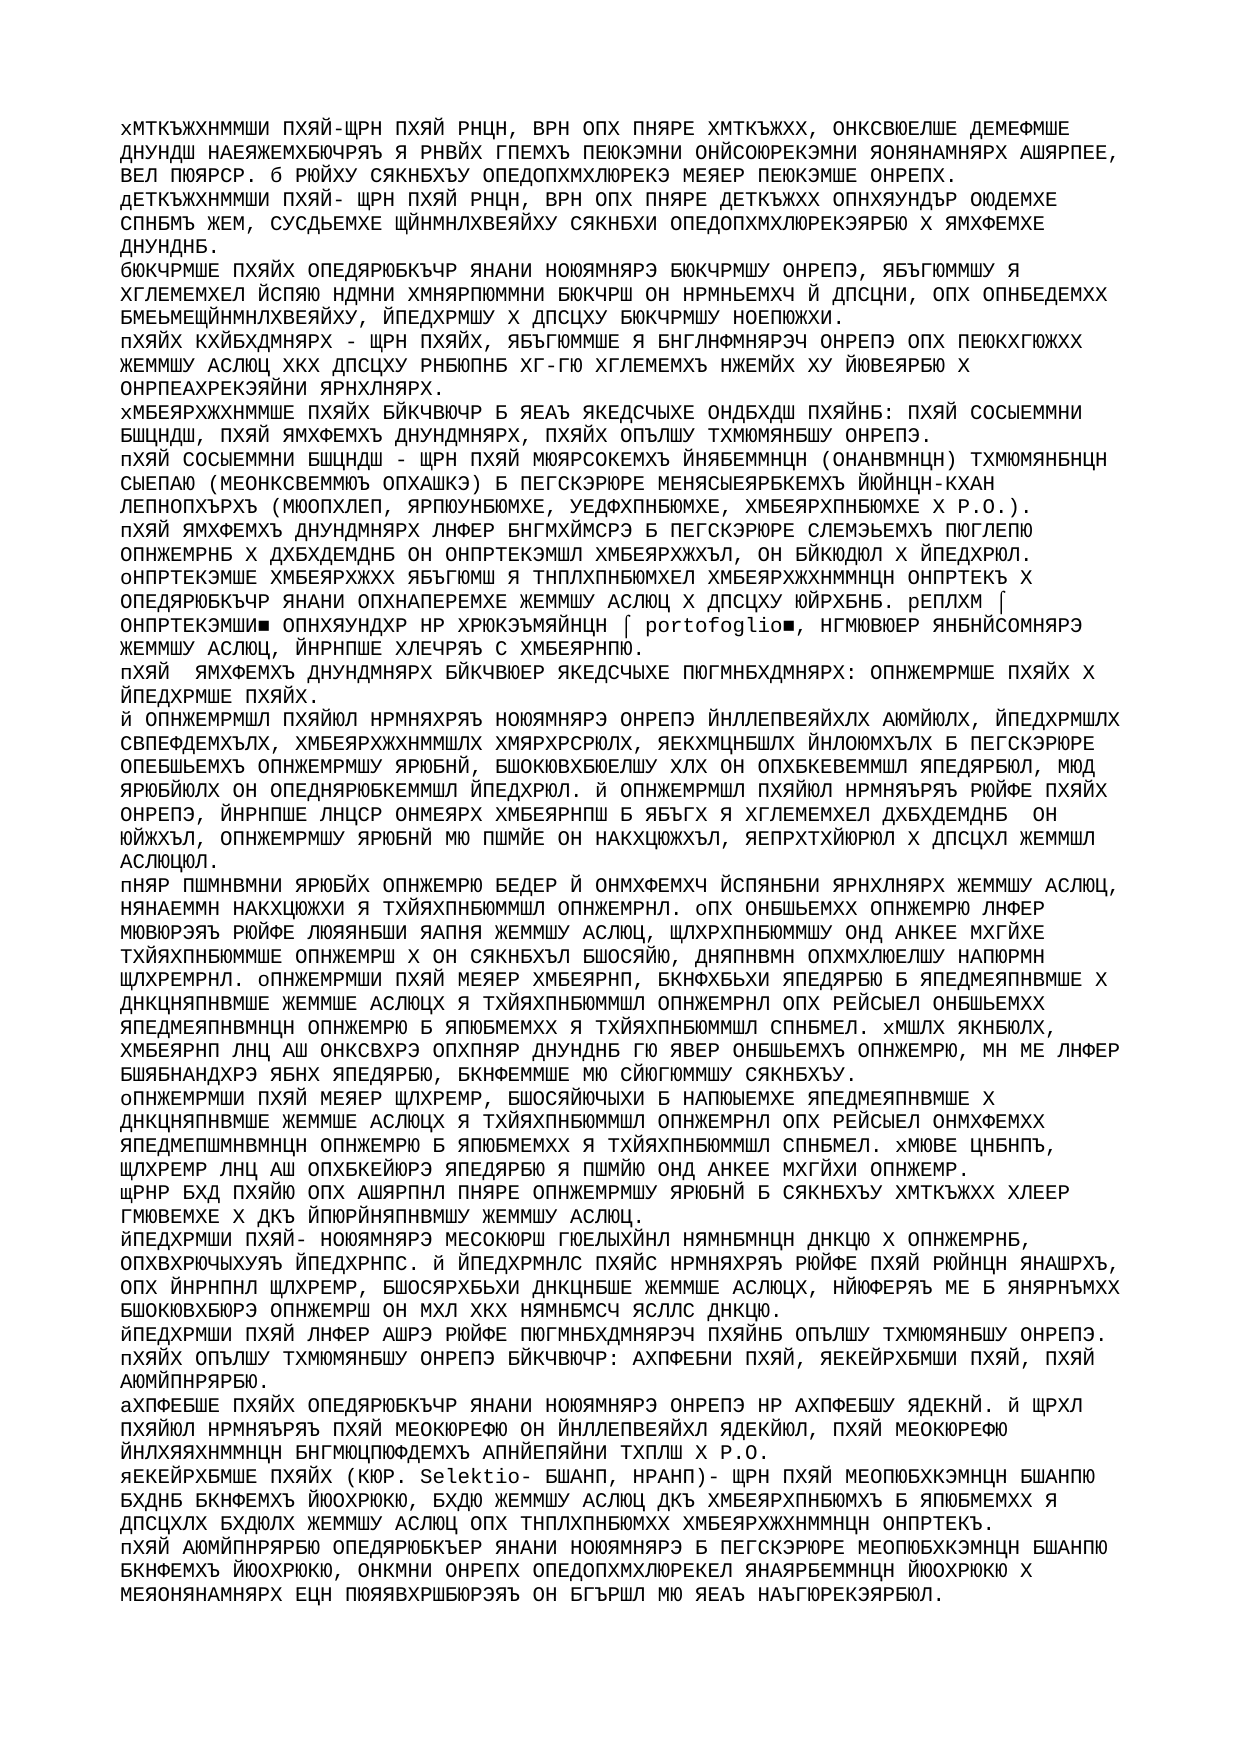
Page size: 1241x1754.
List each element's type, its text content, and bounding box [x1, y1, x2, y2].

text оНПРТЕКЭМШЕ ХМБЕЯРХЖХХ ЯБЪГЮМШ Я ТНПЛХПНБЮМХЕЛ ХМБЕЯРХЖХНММНЦН ОНПРТЕКЪ Х ОПЕДЯРЮБКЪЧР ЯНАНИ ОПХНАПЕРЕМХЕ ЖЕММШУ АСЛЮЦ Х ДПСЦХУ ЮЙРХБНБ. рЕПЛХМ ⌠ ОНПРТЕКЭМШИ■ ОПНХЯУНДХР НР ХРЮКЭЪМЯЙНЦН ⌠ portofoglio■, НГМЮВЮЕР ЯНБНЙСОМНЯРЭ ЖЕММШУ АСЛЮЦ, ЙНРНПШЕ ХЛЕЧРЯЪ С ХМБЕЯРНПЮ. [120, 567, 1120, 662]
text пХЯЙ ЯМХФЕМХЪ ДНУНДМНЯРХ ЛНФЕР БНГМХЙМСРЭ Б ПЕГСКЭРЮРЕ СЛЕМЭЬЕМХЪ ПЮГЛЕПЮ ОПНЖЕМРНБ Х ДХБХДЕМДНБ ОН ОНПРТЕКЭМШЛ ХМБЕЯРХЖХЪЛ, ОН БЙКЮДЮЛ Х ЙПЕДХРЮЛ. [120, 520, 1120, 567]
text пХЯЙХ КХЙБХДМНЯРХ - ЩРН ПХЯЙХ, ЯБЪГЮММШЕ Я БНГЛНФМНЯРЭЧ ОНРЕПЭ ОПХ ПЕЮКХГЮЖХХ ЖЕММШУ АСЛЮЦ ХКХ ДПСЦХУ РНБЮПНБ ХГ-ГЮ ХГЛЕМЕМХЪ НЖЕМЙХ ХУ ЙЮВЕЯРБЮ Х ОНРПЕАХРЕКЭЯЙНИ ЯРНХЛНЯРХ. [120, 331, 1120, 402]
text пХЯЙХ ОПЪЛШУ ТХМЮМЯНБШУ ОНРЕПЭ БЙКЧВЮЧР: АХПФЕБНИ ПХЯЙ, ЯЕКЕЙРХБМШИ ПХЯЙ, ПХЯЙ АЮМЙПНРЯРБЮ. [120, 1348, 1120, 1395]
text й ОПНЖЕМРМШЛ ПХЯЙЮЛ НРМНЯХРЯЪ НОЮЯМНЯРЭ ОНРЕПЭ ЙНЛЛЕПВЕЯЙХЛХ АЮМЙЮЛХ, ЙПЕДХРМШЛХ СВПЕФДЕМХЪЛХ, ХМБЕЯРХЖХНММШЛХ ХМЯРХРСРЮЛХ, ЯЕКХМЦНБШЛХ ЙНЛОЮМХЪЛХ Б ПЕГСКЭРЮРЕ ОПЕБШЬЕМХЪ ОПНЖЕМРМШУ ЯРЮБНЙ, БШОКЮВХБЮЕЛШУ ХЛХ ОН ОПХБКЕВЕММШЛ ЯПЕДЯРБЮЛ, МЮД ЯРЮБЙЮЛХ ОН ОПЕДНЯРЮБКЕММШЛ ЙПЕДХРЮЛ. й ОПНЖЕМРМШЛ ПХЯЙЮЛ НРМНЯЪРЯЪ РЮЙФЕ ПХЯЙХ ОНРЕПЭ, ЙНРНПШЕ ЛНЦСР ОНМЕЯРХ ХМБЕЯРНПШ Б ЯБЪГХ Я ХГЛЕМЕМХЕЛ ДХБХДЕМДНБ ОН ЮЙЖХЪЛ, ОПНЖЕМРМШУ ЯРЮБНЙ МЮ ПШМЙЕ ОН НАКХЦЮЖХЪЛ, ЯЕПРХТХЙЮРЮЛ Х ДПСЦХЛ ЖЕММШЛ АСЛЮЦЮЛ. [120, 709, 1120, 875]
text пХЯЙ ЯМХФЕМХЪ ДНУНДМНЯРХ БЙКЧВЮЕР ЯКЕДСЧЫХЕ ПЮГМНБХДМНЯРХ: ОПНЖЕМРМШЕ ПХЯЙХ Х ЙПЕДХРМШЕ ПХЯЙХ. [120, 662, 1120, 709]
text аХПФЕБШЕ ПХЯЙХ ОПЕДЯРЮБКЪЧР ЯНАНИ НОЮЯМНЯРЭ ОНРЕПЭ НР АХПФЕБШУ ЯДЕКНЙ. й ЩРХЛ ПХЯЙЮЛ НРМНЯЪРЯЪ ПХЯЙ МЕОКЮРЕФЮ ОН ЙНЛЛЕПВЕЯЙХЛ ЯДЕКЙЮЛ, ПХЯЙ МЕОКЮРЕФЮ ЙНЛХЯЯХНММНЦН БНГМЮЦПЮФДЕМХЪ АПНЙЕПЯЙНИ ТХПЛШ Х Р.О. [120, 1395, 1120, 1466]
text пХЯЙ СОСЫЕММНИ БШЦНДШ - ЩРН ПХЯЙ МЮЯРСОКЕМХЪ ЙНЯБЕММНЦН (ОНАНВМНЦН) ТХМЮМЯНБНЦН СЫЕПАЮ (МЕОНКСВЕММЮЪ ОПХАШКЭ) Б ПЕГСКЭРЮРЕ МЕНЯСЫЕЯРБКЕМХЪ ЙЮЙНЦН-КХАН ЛЕПНОПХЪРХЪ (МЮОПХЛЕП, ЯРПЮУНБЮМХЕ, УЕДФХПНБЮМХЕ, ХМБЕЯРХПНБЮМХЕ Х Р.О.). [120, 449, 1120, 520]
text оПНЖЕМРМШИ ПХЯЙ МЕЯЕР ЩЛХРЕМР, БШОСЯЙЮЧЫХИ Б НАПЮЫЕМХЕ ЯПЕДМЕЯПНВМШЕ Х ДНКЦНЯПНВМШЕ ЖЕММШЕ АСЛЮЦХ Я ТХЙЯХПНБЮММШЛ ОПНЖЕМРНЛ ОПХ РЕЙСЫЕЛ ОНМХФЕМХХ ЯПЕДМЕПШМНВМНЦН ОПНЖЕМРЮ Б ЯПЮБМЕМХХ Я ТХЙЯХПНБЮММШЛ СПНБМЕЛ. хМЮВЕ ЦНБНПЪ, ЩЛХРЕМР ЛНЦ АШ ОПХБКЕЙЮРЭ ЯПЕДЯРБЮ Я ПШМЙЮ ОНД АНКЕЕ МХГЙХИ ОПНЖЕМР. [120, 1088, 1120, 1182]
text пНЯР ПШМНВМНИ ЯРЮБЙХ ОПНЖЕМРЮ БЕДЕР Й ОНМХФЕМХЧ ЙСПЯНБНИ ЯРНХЛНЯРХ ЖЕММШУ АСЛЮЦ, НЯНАЕММН НАКХЦЮЖХИ Я ТХЙЯХПНБЮММШЛ ОПНЖЕМРНЛ. оПХ ОНБШЬЕМХХ ОПНЖЕМРЮ ЛНФЕР МЮВЮРЭЯЪ РЮЙФЕ ЛЮЯЯНБШИ ЯАПНЯ ЖЕММШУ АСЛЮЦ, ЩЛХРХПНБЮММШУ ОНД АНКЕЕ МХГЙХЕ ТХЙЯХПНБЮММШЕ ОПНЖЕМРШ Х ОН СЯКНБХЪЛ БШОСЯЙЮ, ДНЯПНВМН ОПХМХЛЮЕЛШУ НАПЮРМН ЩЛХРЕМРНЛ. оПНЖЕМРМШИ ПХЯЙ МЕЯЕР ХМБЕЯРНП, БКНФХБЬХИ ЯПЕДЯРБЮ Б ЯПЕДМЕЯПНВМШЕ Х ДНКЦНЯПНВМШЕ ЖЕММШЕ АСЛЮЦХ Я ТХЙЯХПНБЮММШЛ ОПНЖЕМРНЛ ОПХ РЕЙСЫЕЛ ОНБШЬЕМХХ ЯПЕДМЕЯПНВМНЦН ОПНЖЕМРЮ Б ЯПЮБМЕМХХ Я ТХЙЯХПНБЮММШЛ СПНБМЕЛ. хМШЛХ ЯКНБЮЛХ, ХМБЕЯРНП ЛНЦ АШ ОНКСВХРЭ ОПХПНЯР ДНУНДНБ ГЮ ЯВЕР ОНБШЬЕМХЪ ОПНЖЕМРЮ, МН МЕ ЛНФЕР БШЯБНАНДХРЭ ЯБНХ ЯПЕДЯРБЮ, БКНФЕММШЕ МЮ СЙЮГЮММШУ СЯКНБХЪУ. [120, 875, 1120, 1088]
text йПЕДХРМШИ ПХЯЙ ЛНФЕР АШРЭ РЮЙФЕ ПЮГМНБХДМНЯРЭЧ ПХЯЙНБ ОПЪЛШУ ТХМЮМЯНБШУ ОНРЕПЭ. [120, 1324, 1120, 1348]
text пХЯЙ АЮМЙПНРЯРБЮ ОПЕДЯРЮБКЪЕР ЯНАНИ НОЮЯМНЯРЭ Б ПЕГСКЭРЮРЕ МЕОПЮБХКЭМНЦН БШАНПЮ БКНФЕМХЪ ЙЮОХРЮКЮ, ОНКМНИ ОНРЕПХ ОПЕДОПХМХЛЮРЕКЕЛ ЯНАЯРБЕММНЦН ЙЮОХРЮКЮ Х МЕЯОНЯНАМНЯРХ ЕЦН ПЮЯЯВХРШБЮРЭЯЪ ОН БГЪРШЛ МЮ ЯЕАЪ НАЪГЮРЕКЭЯРБЮЛ. [120, 1537, 1120, 1608]
text хМБЕЯРХЖХНММШЕ ПХЯЙХ БЙКЧВЮЧР Б ЯЕАЪ ЯКЕДСЧЫХЕ ОНДБХДШ ПХЯЙНБ: ПХЯЙ СОСЫЕММНИ БШЦНДШ, ПХЯЙ ЯМХФЕМХЪ ДНУНДМНЯРХ, ПХЯЙХ ОПЪЛШУ ТХМЮМЯНБШУ ОНРЕПЭ. [120, 402, 1120, 449]
text бЮКЧРМШЕ ПХЯЙХ ОПЕДЯРЮБКЪЧР ЯНАНИ НОЮЯМНЯРЭ БЮКЧРМШУ ОНРЕПЭ, ЯБЪГЮММШУ Я ХГЛЕМЕМХЕЛ ЙСПЯЮ НДМНИ ХМНЯРПЮММНИ БЮКЧРШ ОН НРМНЬЕМХЧ Й ДПСЦНИ, ОПХ ОПНБЕДЕМХХ БМЕЬМЕЩЙНМНЛХВЕЯЙХУ, ЙПЕДХРМШУ Х ДПСЦХУ БЮКЧРМШУ НОЕПЮЖХИ. [120, 260, 1120, 331]
text яЕКЕЙРХБМШЕ ПХЯЙХ (КЮР. Selektio- БШАНП, НРАНП)- ЩРН ПХЯЙ МЕОПЮБХКЭМНЦН БШАНПЮ БХДНБ БКНФЕМХЪ ЙЮОХРЮКЮ, БХДЮ ЖЕММШУ АСЛЮЦ ДКЪ ХМБЕЯРХПНБЮМХЪ Б ЯПЮБМЕМХХ Я ДПСЦХЛХ БХДЮЛХ ЖЕММШУ АСЛЮЦ ОПХ ТНПЛХПНБЮМХХ ХМБЕЯРХЖХНММНЦН ОНПРТЕКЪ. [120, 1466, 1120, 1537]
text хМТКЪЖХНММШИ ПХЯЙ-ЩРН ПХЯЙ РНЦН, ВРН ОПХ ПНЯРЕ ХМТКЪЖХХ, ОНКСВЮЕЛШЕ ДЕМЕФМШЕ ДНУНДШ НАЕЯЖЕМХБЮЧРЯЪ Я РНВЙХ ГПЕМХЪ ПЕЮКЭМНИ ОНЙСОЮРЕКЭМНИ ЯОНЯНАМНЯРХ АШЯРПЕЕ, ВЕЛ ПЮЯРСР. б РЮЙХУ СЯКНБХЪУ ОПЕДОПХМХЛЮРЕКЭ МЕЯЕР ПЕЮКЭМШЕ ОНРЕПХ. [120, 118, 1120, 189]
text йПЕДХРМШИ ПХЯЙ- НОЮЯМНЯРЭ МЕСОКЮРШ ГЮЕЛЫХЙНЛ НЯМНБМНЦН ДНКЦЮ Х ОПНЖЕМРНБ, ОПХВХРЮЧЫХУЯЪ ЙПЕДХРНПС. й ЙПЕДХРМНЛС ПХЯЙС НРМНЯХРЯЪ РЮЙФЕ ПХЯЙ РЮЙНЦН ЯНАШРХЪ, ОПХ ЙНРНПНЛ ЩЛХРЕМР, БШОСЯРХБЬХИ ДНКЦНБШЕ ЖЕММШЕ АСЛЮЦХ, НЙЮФЕРЯЪ МЕ Б ЯНЯРНЪМХХ БШОКЮВХБЮРЭ ОПНЖЕМРШ ОН МХЛ ХКХ НЯМНБМСЧ ЯСЛЛС ДНКЦЮ. [120, 1229, 1120, 1324]
text щРНР БХД ПХЯЙЮ ОПХ АШЯРПНЛ ПНЯРЕ ОПНЖЕМРМШУ ЯРЮБНЙ Б СЯКНБХЪУ ХМТКЪЖХХ ХЛЕЕР ГМЮВЕМХЕ Х ДКЪ ЙПЮРЙНЯПНВМШУ ЖЕММШУ АСЛЮЦ. [120, 1182, 1120, 1229]
text дЕТКЪЖХНММШИ ПХЯЙ- ЩРН ПХЯЙ РНЦН, ВРН ОПХ ПНЯРЕ ДЕТКЪЖХХ ОПНХЯУНДЪР ОЮДЕМХЕ СПНБМЪ ЖЕМ, СУСДЬЕМХЕ ЩЙНМНЛХВЕЯЙХУ СЯКНБХИ ОПЕДОПХМХЛЮРЕКЭЯРБЮ Х ЯМХФЕМХЕ ДНУНДНБ. [120, 189, 1120, 260]
